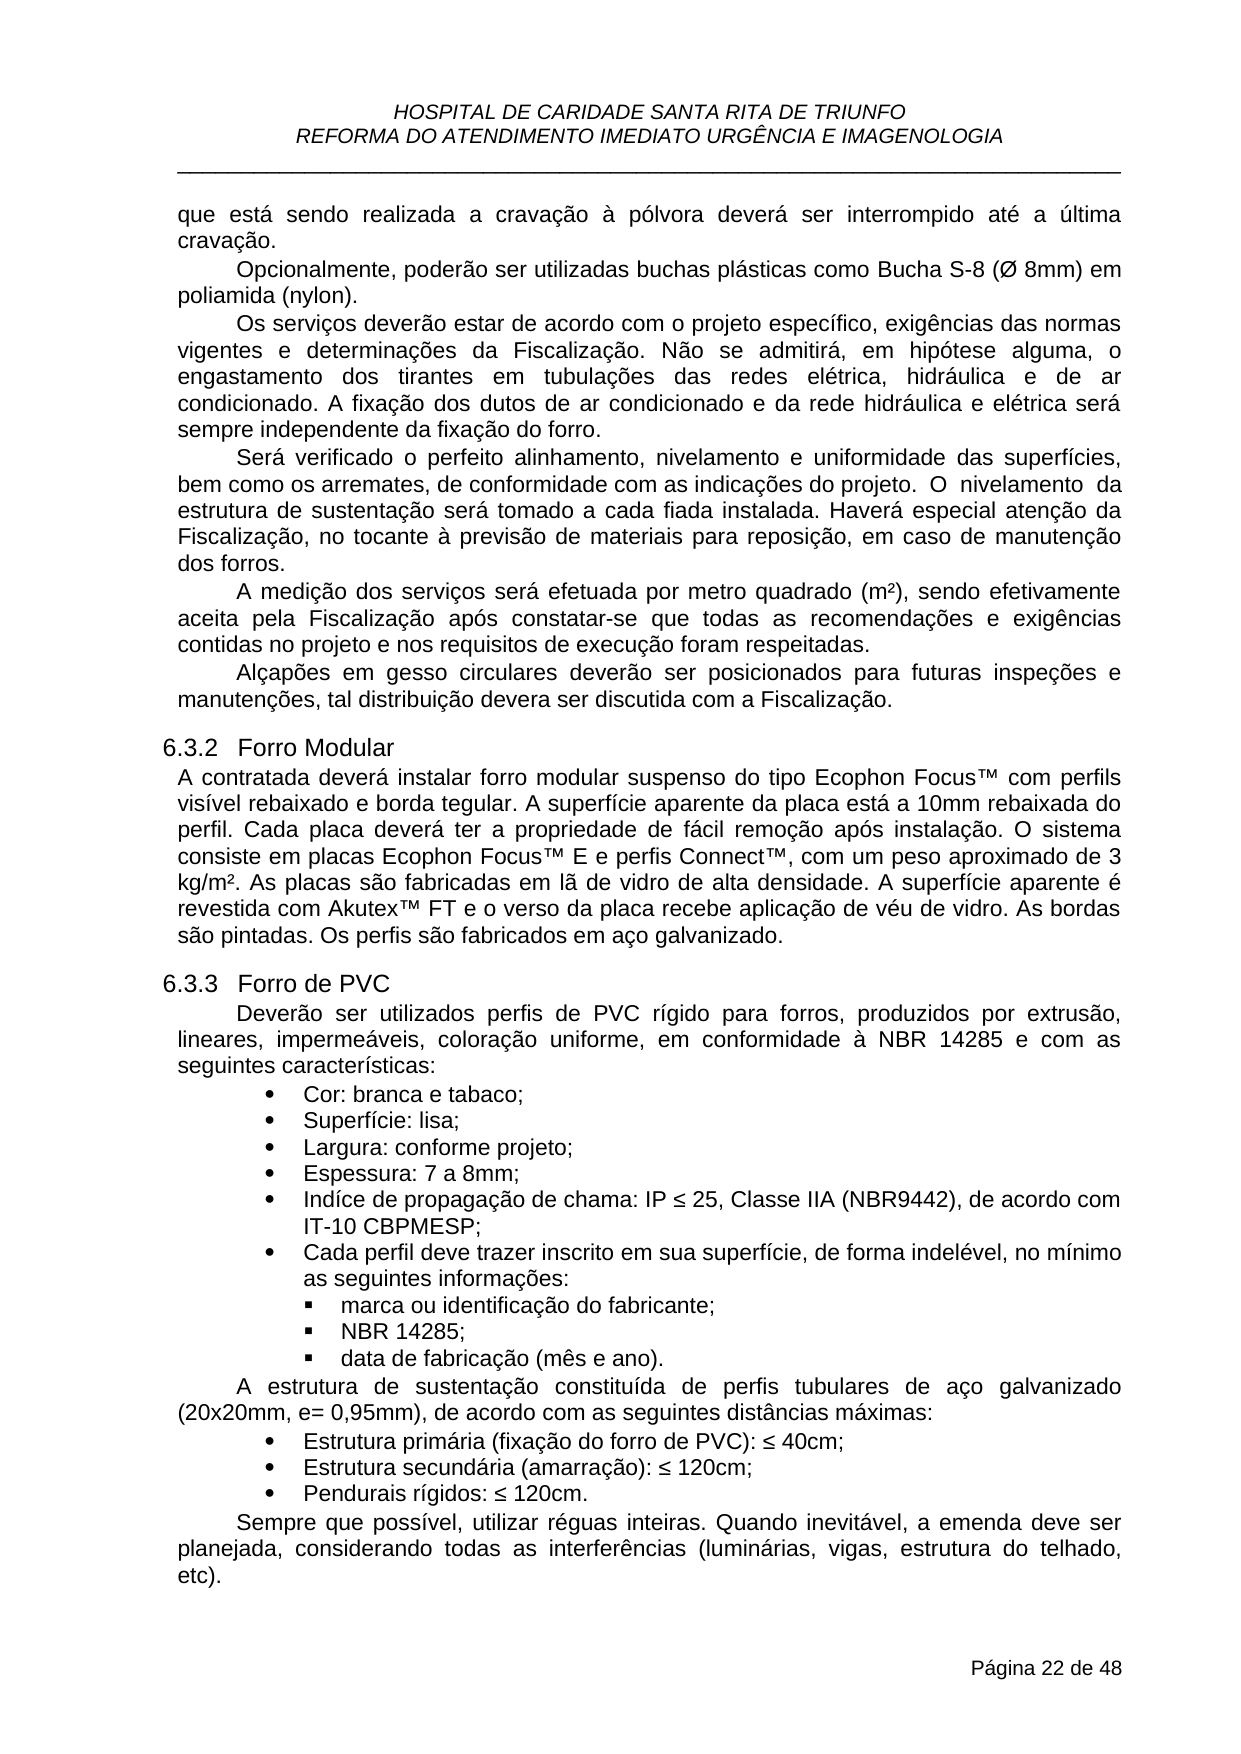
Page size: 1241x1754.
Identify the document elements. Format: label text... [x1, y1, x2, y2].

text Deverão ser utilizados perfis de PVC rígido para forros, produzidos por extrusão, lineares, impermeáveis, coloração uniforme, em conformidade à NBR 14285 e com as seguintes características: [177, 1000, 1122, 1079]
list Pendurais rígidos: ≤ 120cm. [266, 1480, 1122, 1507]
list Indíce de propagação de chama: IP ≤ 25, Classe IIA (NBR9442), de acordo com IT-10 CBPMESP; [266, 1186, 1122, 1239]
list Espessura: 7 a 8mm; [266, 1160, 1122, 1186]
subtitle Forro de PVC [162, 969, 1122, 998]
list Estrutura primária (fixação do forro de PVC): ≤ 40cm; [266, 1428, 1122, 1454]
text Alçapões em gesso circulares deverão ser posicionados para futuras inspeções e manutenções, tal distribuição devera ser discutida com a Fiscalização. [177, 659, 1122, 712]
list Cada perfil deve trazer inscrito em sua superfície, de forma indelével, no mínimo as seguintes informações: [266, 1239, 1122, 1292]
text Sempre que possível, utilizar réguas inteiras. Quando inevitável, a emenda deve ser planejada, considerando todas as interferências (luminárias, vigas, estrutura do telhado, etc). [177, 1509, 1122, 1588]
list Estrutura secundária (amarração): ≤ 120cm; [266, 1454, 1122, 1480]
list Superfície: lisa; [266, 1107, 1122, 1134]
list marca ou identificação do fabricante; [303, 1292, 1122, 1318]
subtitle Forro Modular [162, 733, 1122, 762]
list Cor: branca e tabaco; [266, 1081, 1122, 1107]
list data de fabricação (mês e ano). [303, 1344, 1122, 1371]
text A contratada deverá instalar forro modular suspenso do tipo Ecophon Focus™ com perfils visível rebaixado e borda tegular. A superfície aparente da placa está a 10mm rebaixada do perfil. Cada placa deverá ter a propriedade de fácil remoção após instalação. O sistema consiste em placas Ecophon Focus™ E e perfis Connect™, com um peso aproximado de 3 kg/m². As placas são fabricadas em lã de vidro de alta densidade. A superfície aparente é revestida com Akutex™ FT e o verso da placa recebe aplicação de véu de vidro. As bordas são pintadas. Os perfis são fabricados em aço galvanizado. [177, 764, 1122, 948]
list Largura: conforme projeto; [266, 1134, 1122, 1160]
text Os serviços deverão estar de acordo com o projeto específico, exigências das normas vigentes e determinações da Fiscalização. Não se admitirá, em hipótese alguma, o engastamento dos tirantes em tubulações das redes elétrica, hidráulica e de ar condicionado. A fixação dos dutos de ar condicionado e da rede hidráulica e elétrica será sempre independente da fixação do forro. [177, 310, 1122, 442]
text Será verificado o perfeito alinhamento, nivelamento e uniformidade das superfícies, bem como os arremates, de conformidade com as indicações do projeto. O nivelamento da estrutura de sustentação será tomado a cada fiada instalada. Haverá especial atenção da Fiscalização, no tocante à previsão de materiais para reposição, em caso de manutenção dos forros. [177, 444, 1122, 576]
list NBR 14285; [303, 1318, 1122, 1344]
text Opcionalmente, poderão ser utilizadas buchas plásticas como Bucha S-8 (Ø 8mm) em poliamida (nylon). [177, 256, 1122, 308]
text A estrutura de sustentação constituída de perfis tubulares de aço galvanizado (20x20mm, e= 0,95mm), de acordo com as seguintes distâncias máximas: [177, 1373, 1122, 1426]
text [177, 201, 1122, 253]
text A medição dos serviços será efetuada por metro quadrado (m²), sendo efetivamente aceita pela Fiscalização após constatar-se que todas as recomendações e exigências contidas no projeto e nos requisitos de execução foram respeitadas. [177, 578, 1122, 657]
